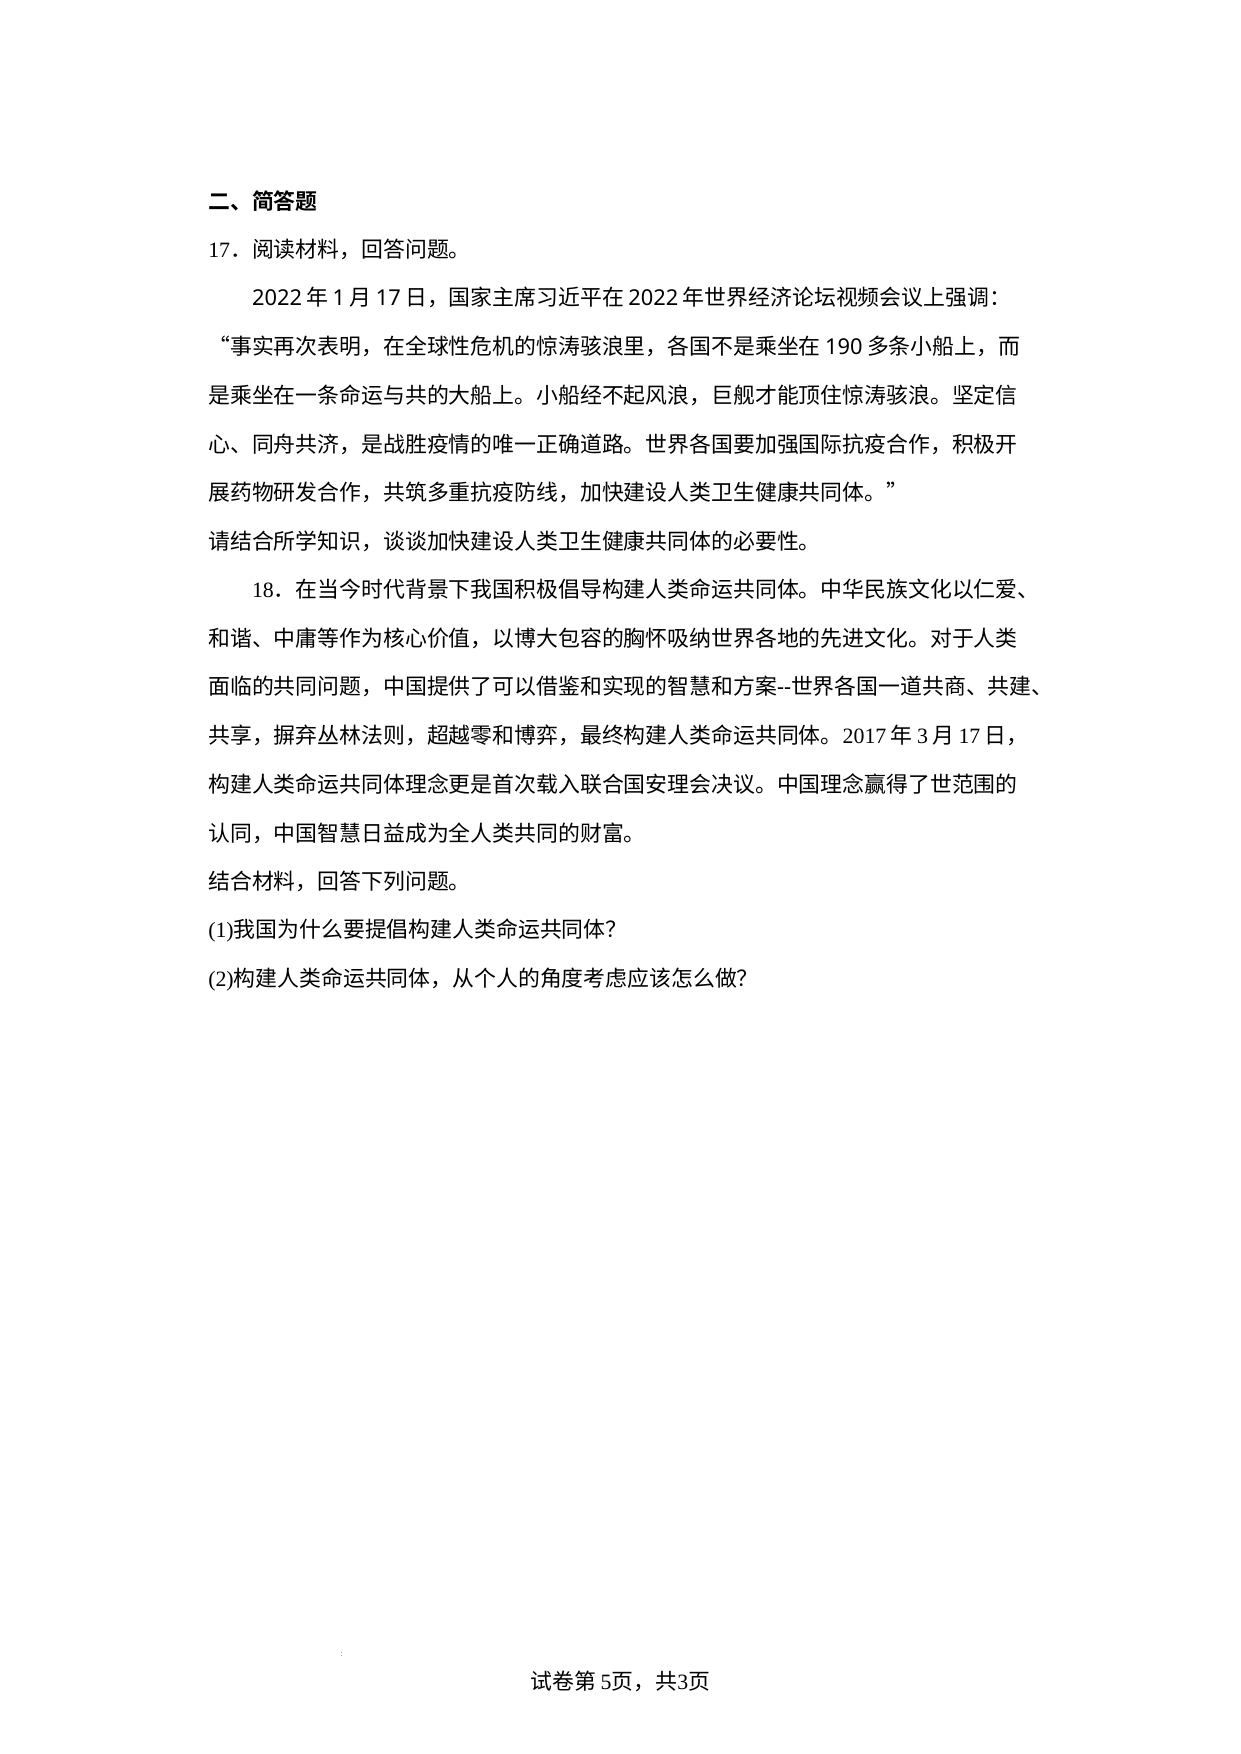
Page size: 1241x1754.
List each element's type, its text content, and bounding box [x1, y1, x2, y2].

text 请结合所学知识，谈谈加快建设人类卫生健康共同体的必要性。 [208, 523, 1032, 556]
text 二、简答题 [208, 183, 1032, 216]
text (1)我国为什么要提倡构建人类命运共同体？ [208, 912, 1032, 944]
text 17．阅读材料，回答问题。 [208, 232, 1032, 264]
text (2)构建人类命运共同体，从个人的角度考虑应该怎么做？ [208, 960, 1032, 993]
text 2022年1月17日，国家主席习近平在2022年世界经济论坛视频会议上强调：“事实再次表明，在全球性危机的惊涛骇浪里，各国不是乘坐在190多条小船上，而是乘坐在一条命运与共的大船上。小船经不起风浪，巨舰才能顶住惊涛骇浪。坚定信心、同舟共济，是战胜疫情的唯一正确道路。世界各国要加强国际抗疫合作，积极开展药物研发合作，共筑多重抗疫防线，加快建设人类卫生健康共同体。” [208, 280, 1032, 507]
text 18．在当今时代背景下我国积极倡导构建人类命运共同体。中华民族文化以仁爱、和谐、中庸等作为核心价值，以博大包容的胸怀吸纳世界各地的先进文化。对于人类面临的共同问题，中国提供了可以借鉴和实现的智慧和方案--世界各国一道共商、共建、共享，摒弃丛林法则，超越零和博弈，最终构建人类命运共同体。2017年3月17日，构建人类命运共同体理念更是首次载入联合国安理会决议。中国理念赢得了世范围的认同，中国智慧日益成为全人类共同的财富。 [208, 572, 1032, 848]
text 结合材料，回答下列问题。 [208, 864, 1032, 896]
